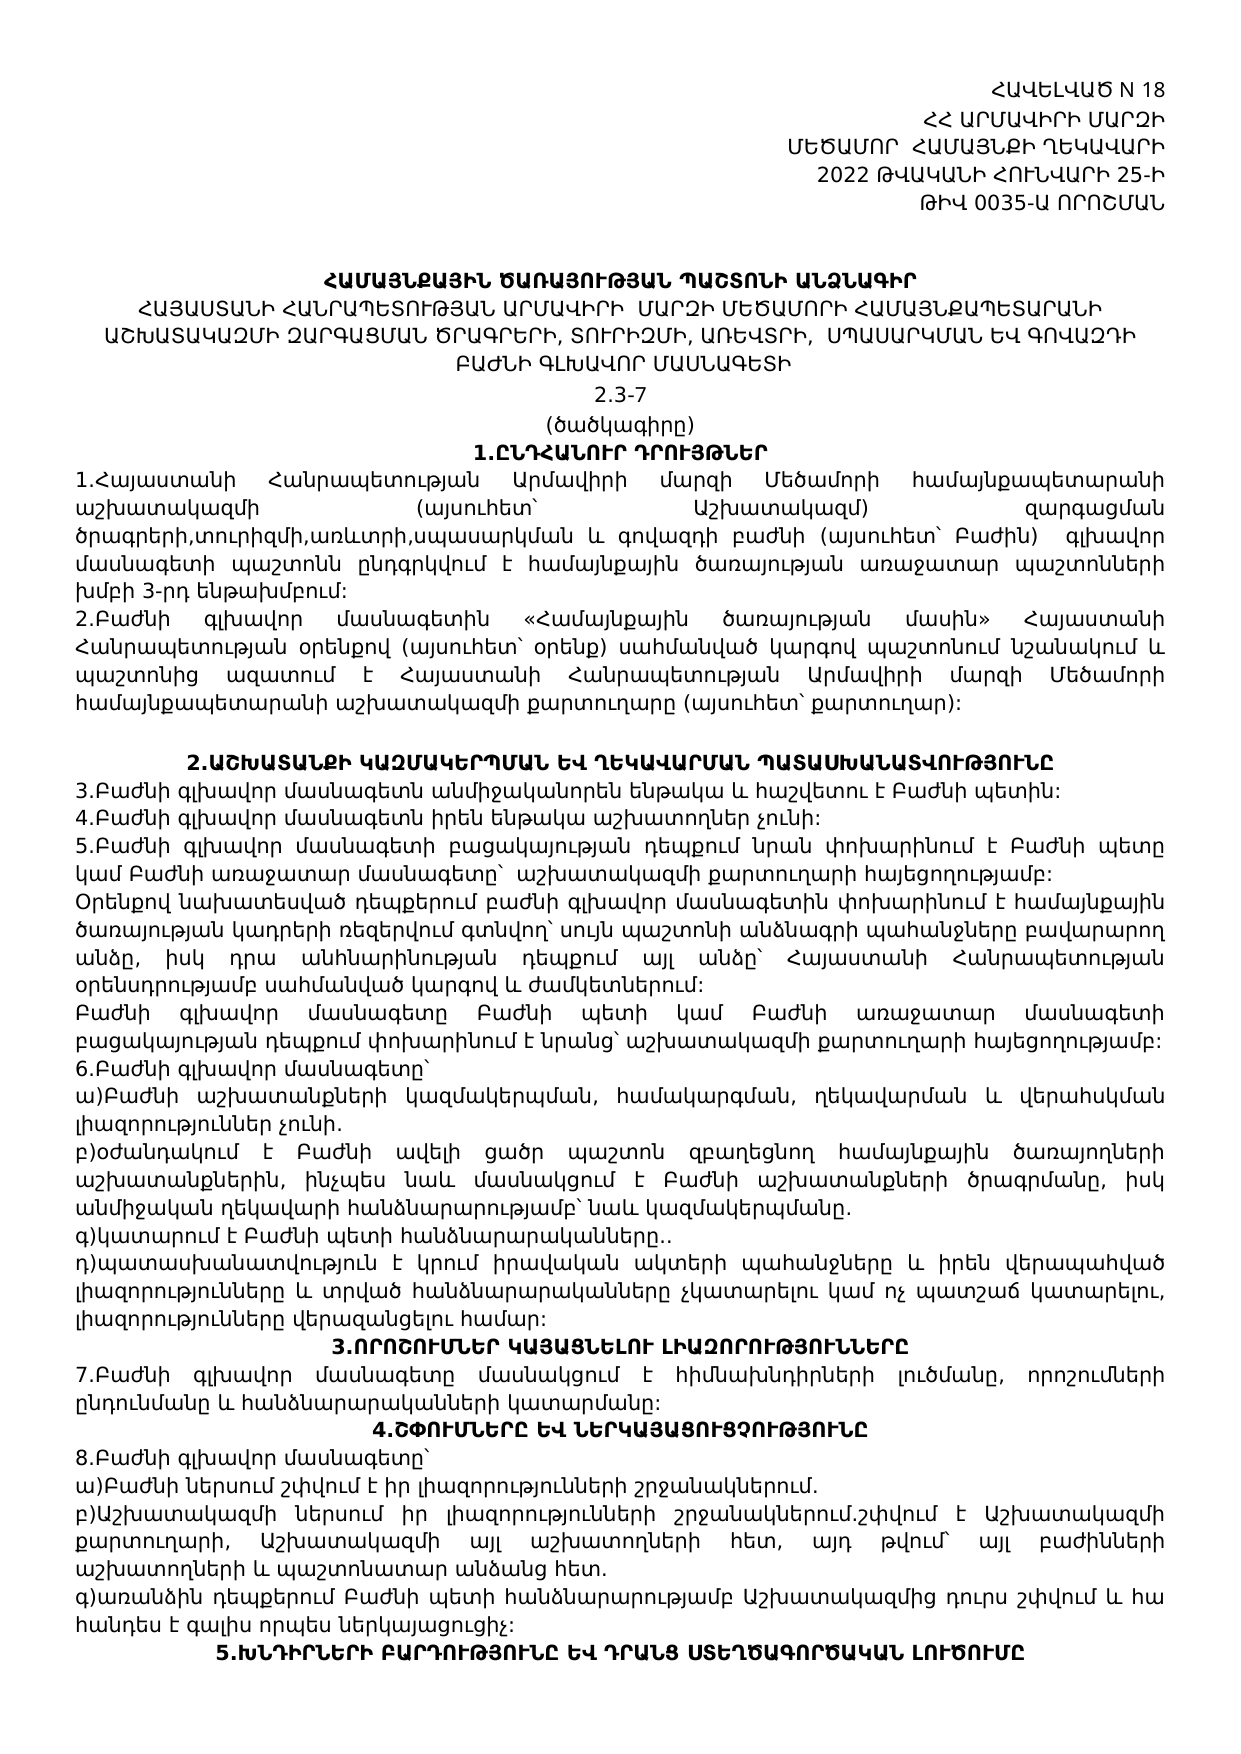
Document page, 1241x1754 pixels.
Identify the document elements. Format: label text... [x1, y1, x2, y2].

text 2022 ԹՎԱԿԱՆԻ ՀՈՒՆՎԱՐԻ 25-Ի [517, 163, 1165, 187]
text ա)Բաժնի ներսում շփվում է իր լիազորությունների շրջանակներում. [75, 1474, 1165, 1498]
text ՀԱՄԱՅՆՔԱՅԻՆ ԾԱՌԱՅՈՒԹՅԱՆ ՊԱՇՏՈՆԻ ԱՆՁՆԱԳԻՐ [75, 269, 1165, 293]
text 1.ԸՆԴՀԱՆՈՒՐ ԴՐՈՒՅԹՆԵՐ [75, 441, 1165, 465]
text ՀԱՅԱՍՏԱՆԻ ՀԱՆՐԱՊԵՏՈՒԹՅԱՆ ԱՐՄԱՎԻՐԻ ՄԱՐԶԻ ՄԵԾԱՄՈՐԻ ՀԱՄԱՅՆՔԱՊԵՏԱՐԱՆԻ ԱՇԽԱՏԱԿԱԶՄԻ ԶԱՐԳԱՑՄԱՆ ԾՐԱԳՐԵՐԻ, ՏՈՒՐԻԶՄԻ, ԱՌԵՎՏՐԻ, ՍՊԱՍԱՐԿՄԱՆ ԵՎ ԳՈՎԱԶԴԻ [75, 297, 1165, 349]
text բ)օժանդակում է Բաժնի ավելի ցածր պաշտոն զբաղեցնող համայնքային ծառայողների աշխատանքներին, ինչպես նաև մասնակցում է Բաժնի աշխատանքների ծրագրմանը, իսկ անմիջական ղեկավարի հանձնարարությամբ՝ նաև կազմակերպմանը. [75, 1140, 1165, 1220]
text 4.Բաժնի գլխավոր մասնագետն իրեն ենթակա աշխատողներ չունի: [75, 806, 1165, 831]
text 5.Բաժնի գլխավոր մասնագետի բացակայության դեպքում նրան փոխարինում է Բաժնի պետը կամ Բաժնի առաջատար մասնագետը՝ աշխատակազմի քարտուղարի հայեցողությամբ: [75, 834, 1165, 886]
text գ)առանձին դեպքերում Բաժնի պետի հանձնարարությամբ Աշխատակազմից դուրս շփվում և հա հանդես է գալիս որպես ներկայացուցիչ: [75, 1585, 1165, 1637]
text 2.ԱՇԽԱՏԱՆՔԻ ԿԱԶՄԱԿԵՐՊՄԱՆ ԵՎ ՂԵԿԱՎԱՐՄԱՆ ՊԱՏԱՍԽԱՆԱՏՎՈՒԹՅՈՒՆԸ [75, 751, 1165, 775]
text 5.ԽՆԴԻՐՆԵՐԻ ԲԱՐԴՈՒԹՅՈՒՆԸ ԵՎ ԴՐԱՆՑ ՍՏԵՂԾԱԳՈՐԾԱԿԱՆ ԼՈՒԾՈՒՄԸ [75, 1641, 1165, 1665]
text 7.Բաժնի գլխավոր մասնագետը մասնակցում է հիմնախնդիրների լուծմանը, որոշումների ընդունմանը և հանձնարարականների կատարմանը: [75, 1363, 1165, 1415]
text 1.Հայաստանի Հանրապետության Արմավիրի մարզի Մեծամորի համայնքապետարանի աշխատակազմի (այսուհետ՝ Աշխատակազմ) զարգացման ծրագրերի,տուրիզմի,առևտրի,սպասարկման և գովազդի բաժնի (այսուհետ՝ Բաժին) գլխավոր մասնագետի պաշտոնն ընդգրկվում է համայնքային ծառայության առաջատար պաշտոնների խմբի 3-րդ ենթախմբում: [75, 468, 1165, 604]
text ԲԱԺՆԻ ԳԼԽԱՎՈՐ ՄԱՍՆԱԳԵՏԻ [75, 352, 1165, 377]
text բ)Աշխատակազմի ներսում իր լիազորությունների շրջանակներում.շփվում է Աշխատակազմի քարտուղարի, Աշխատակազմի այլ աշխատողների հետ, այդ թվում՝ այլ բաժինների աշխատողների և պաշտոնատար անձանց հետ. [75, 1502, 1165, 1582]
text 2.3-7 [75, 380, 1165, 408]
text 2.Բաժնի գլխավոր մասնագետին «Համայնքային ծառայության մասին» Հայաստանի Հանրապետության օրենքով (այսուհետ՝ օրենք) սահմանված կարգով պաշտոնում նշանակում և պաշտոնից ազատում է Հայաստանի Հանրապետության Արմավիրի մարզի Մեծամորի համայնքապետարանի աշխատակազմի քարտուղարը (այսուհետ՝ քարտուղար): [75, 607, 1165, 715]
text 3.ՈՐՈՇՈՒՄՆԵՐ ԿԱՅԱՑՆԵԼՈՒ ԼԻԱԶՈՐՈՒԹՅՈՒՆՆԵՐԸ [75, 1335, 1165, 1359]
text ՀՀ ԱՐՄԱՎԻՐԻ ՄԱՐԶԻ [591, 108, 1165, 132]
text դ)պատասխանատվություն է կրում իրավական ակտերի պահանջները և իրեն վերապահված լիազորությունները և տրված հանձնարարականները չկատարելու կամ ոչ պատշաճ կատարելու, լիազորությունները վերազանցելու համար: [75, 1251, 1165, 1331]
text 3.Բաժնի գլխավոր մասնագետն անմիջականորեն ենթակա և հաշվետու է Բաժնի պետին: [75, 779, 1165, 803]
text 6.Բաժնի գլխավոր մասնագետը՝ [75, 1057, 1165, 1081]
text ա)Բաժնի աշխատանքների կազմակերպման, համակարգման, ղեկավարման և վերահսկման լիազորություններ չունի. [75, 1084, 1165, 1137]
text 8.Բաժնի գլխավոր մասնագետը՝ [75, 1446, 1165, 1470]
text Օրենքով նախատեսված դեպքերում բաժնի գլխավոր մասնագետին փոխարինում է համայնքային ծառայության կադրերի ռեզերվում գտնվող՝ սույն պաշտոնի անձնագրի պահանջները բավարարող անձը, իսկ դրա անհնարինության դեպքում այլ անձը՝ Հայաստանի Հանրապետության օրենսդրությամբ սահմանված կարգով և ժամկետներում: [75, 890, 1165, 998]
text ՄԵԾԱՄՈՐ ՀԱՄԱՅՆՔԻ ՂԵԿԱՎԱՐԻ [591, 135, 1165, 160]
text 4.ՇՓՈՒՄՆԵՐԸ ԵՎ ՆԵՐԿԱՅԱՑՈՒՑՉՈՒԹՅՈՒՆԸ [75, 1418, 1165, 1443]
text Բաժնի գլխավոր մասնագետը Բաժնի պետի կամ Բաժնի առաջատար մասնագետի բացակայության դեպքում փոխարինում է նրանց՝ աշխատակազմի քարտուղարի հայեցողությամբ: [75, 1001, 1165, 1053]
text գ)կատարում է Բաժնի պետի հանձնարարականները.. [75, 1224, 1165, 1248]
text ՀԱՎԵԼՎԱԾ N 18 [591, 75, 1165, 103]
text (ծածկագիրը) [75, 413, 1165, 437]
text ԹԻՎ 0035-Ա ՈՐՈՇՄԱՆ [517, 191, 1165, 215]
